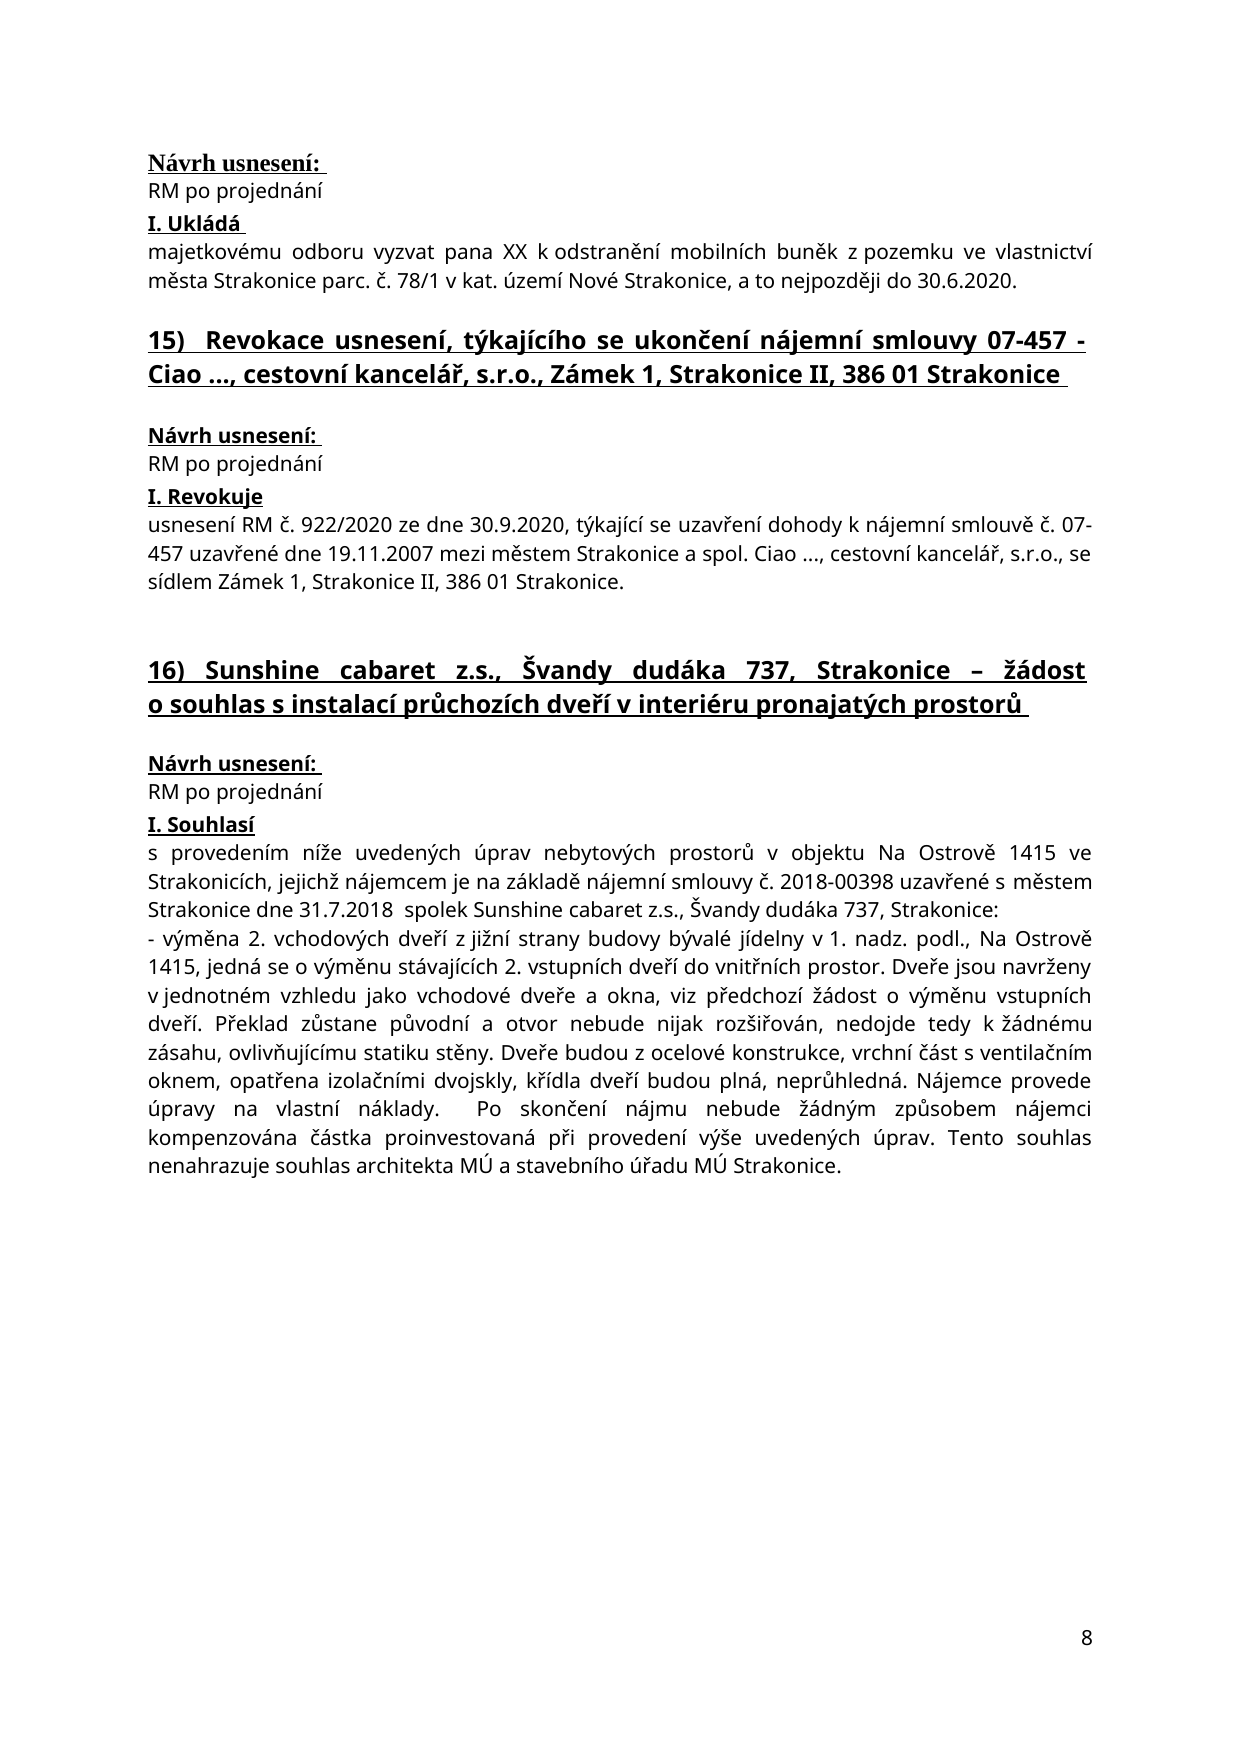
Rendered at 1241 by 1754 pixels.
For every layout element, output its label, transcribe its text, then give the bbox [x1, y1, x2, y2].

subtitle 16) Sunshine cabaret z.s., Švandy dudáka 737, Strakonice – žádost o souhlas s instalací průchozích dveří v interiéru pronajatých prostorů [148, 683, 1086, 721]
text Návrh usnesení: [148, 148, 1093, 176]
text RM po projednání [148, 777, 1093, 806]
subtitle I. Ukládá [148, 209, 1093, 237]
text s provedením níže uvedených úprav nebytových prostorů v objektu Na Ostrově 1415 ve Strakonicích, jejichž nájemcem je na základě nájemní smlouvy č. 2018-00398 uzavřené s městem Strakonice dne 31.7.2018 spolek Sunshine cabaret z.s., Švandy dudáka 737, Strakonice: [148, 838, 1093, 924]
text - výměna 2. vchodových dveří z jižní strany budovy bývalé jídelny v 1. nadz. podl., Na Ostrově 1415, jedná se o výměnu stávajících 2. vstupních dveří do vnitřních prostor. Dveře jsou navrženy v jednotném vzhledu jako vchodové dveře a okna, viz předchozí žádost o výměnu vstupních dveří. Překlad zůstane původní a otvor nebude nijak rozšiřován, nedojde tedy k žádnému zásahu, ovlivňujícímu statiku stěny. Dveře budou z ocelové konstrukce, vrchní část s ventilačním oknem, opatřena izolačními dvojskly, křídla dveří budou plná, neprůhledná. Nájemce provede úpravy na vlastní náklady. Po skončení nájmu nebude žádným způsobem nájemci kompenzována částka proinvestovaná při provedení výše uvedených úprav. Tento souhlas nenahrazuje souhlas architekta MÚ a stavebního úřadu MÚ Strakonice. [148, 924, 1093, 1180]
text Návrh usnesení: [148, 421, 1093, 449]
text RM po projednání [148, 449, 1093, 478]
subtitle 16) Sunshine cabaret z.s., Švandy dudáka 737, Strakonice – žádost o souhlas s instalací průchozích dveří v interiéru pronajatých prostorů [148, 652, 1086, 681]
text majetkovému odboru vyzvat pana XX k odstranění mobilních buněk z pozemku ve vlastnictví města Strakonice parc. č. 78/1 v kat. území Nové Strakonice, a to nejpozději do 30.6.2020. [148, 237, 1093, 294]
subtitle I. Souhlasí [148, 810, 1093, 838]
text Návrh usnesení: [148, 749, 1093, 777]
subtitle 15) Revokace usnesení, týkajícího se ukončení nájemní smlouvy 07-457 - Ciao ..., cestovní kancelář, s.r.o., Zámek 1, Strakonice II, 386 01 Strakonice [148, 353, 1086, 391]
subtitle 15) Revokace usnesení, týkajícího se ukončení nájemní smlouvy 07-457 - Ciao ..., cestovní kancelář, s.r.o., Zámek 1, Strakonice II, 386 01 Strakonice [148, 323, 1086, 352]
text usnesení RM č. 922/2020 ze dne 30.9.2020, týkající se uzavření dohody k nájemní smlouvě č. 07-457 uzavřené dne 19.11.2007 mezi městem Strakonice a spol. Ciao ..., cestovní kancelář, s.r.o., se sídlem Zámek 1, Strakonice II, 386 01 Strakonice. [148, 510, 1093, 596]
text RM po projednání [148, 176, 1093, 205]
subtitle I. Revokuje [148, 482, 1093, 510]
